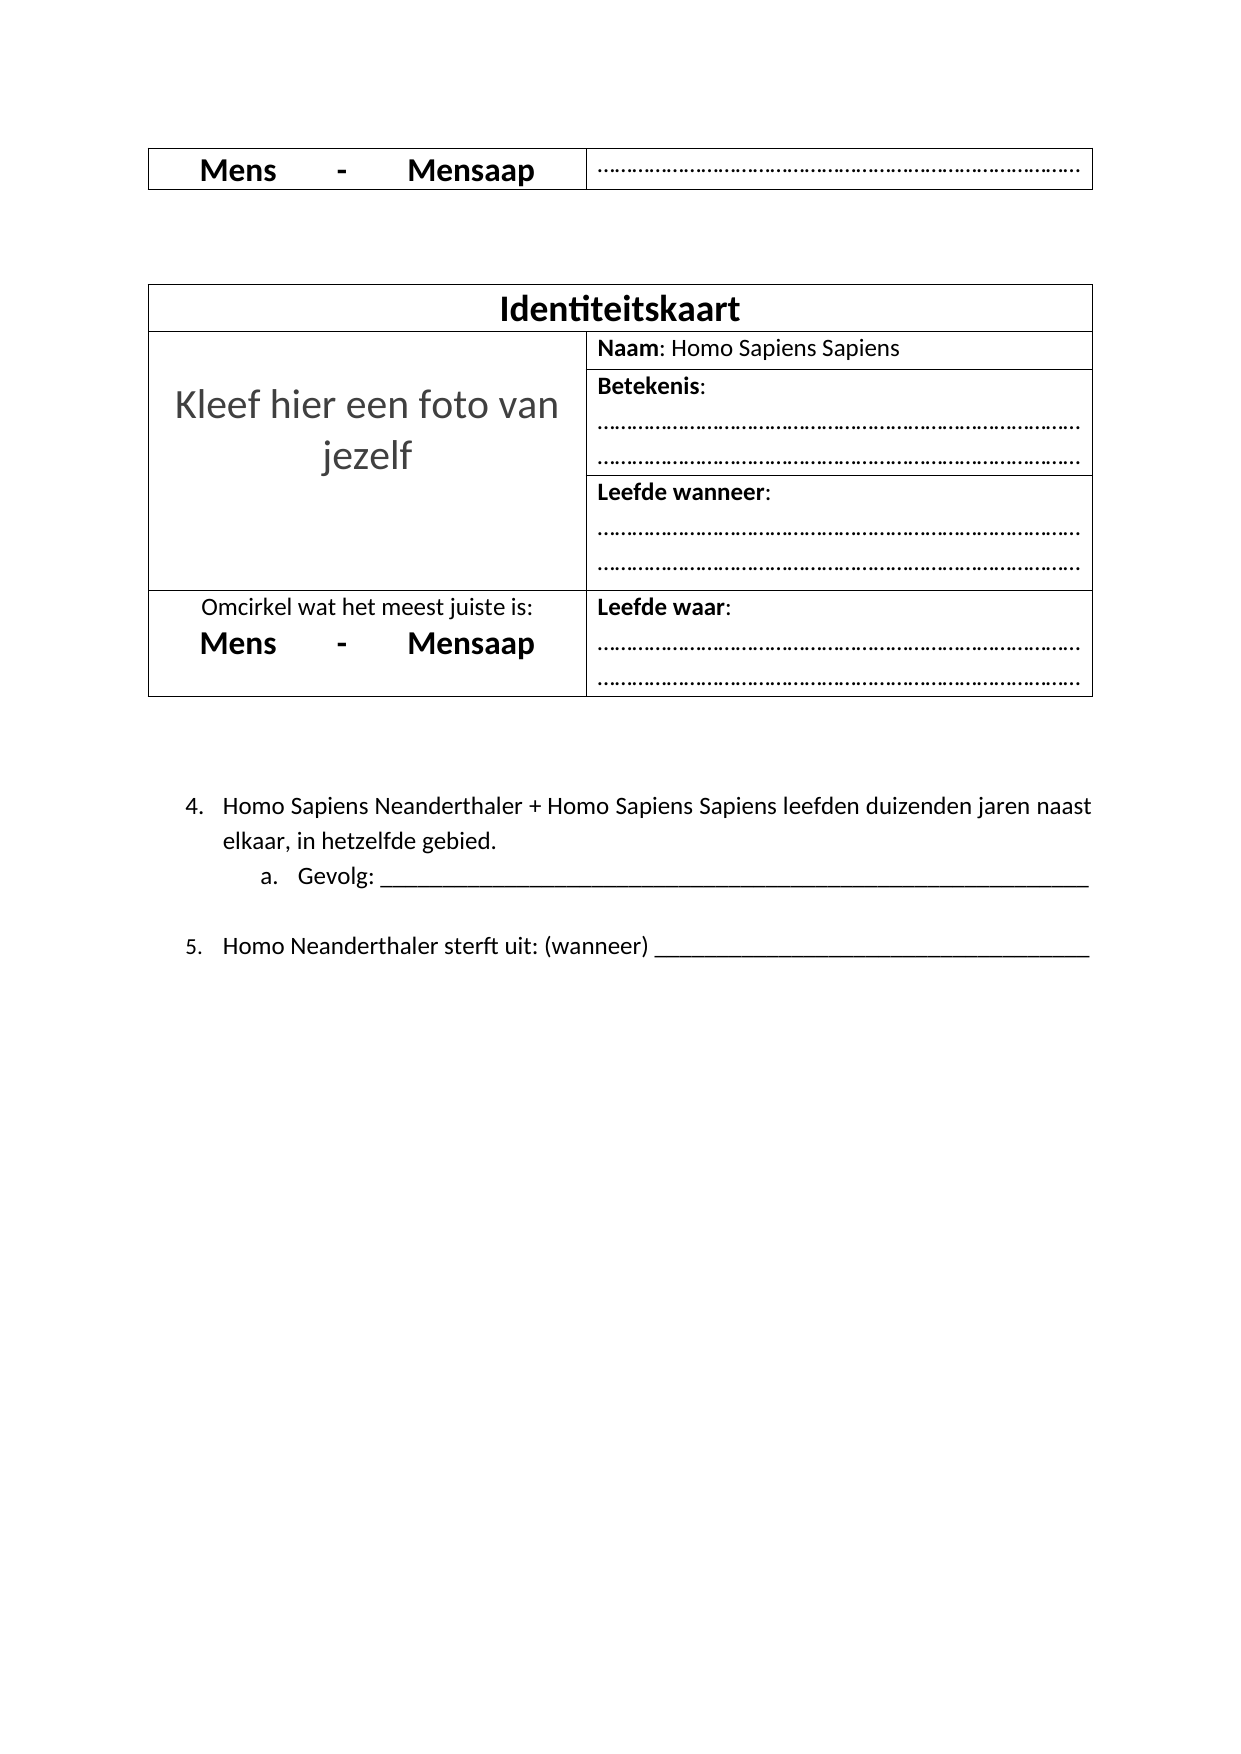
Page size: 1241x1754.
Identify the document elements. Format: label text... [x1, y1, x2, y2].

list Gevolg: _________________________________________________________ [260, 860, 1093, 891]
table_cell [587, 149, 1092, 189]
list Homo Neanderthaler sterft uit: (wanneer) ___________________________________ [185, 930, 1093, 961]
table_cell Kleef hier een foto van jezelf [149, 332, 586, 590]
table_cell Naam: Homo Sapiens Sapiens [587, 332, 1092, 369]
list Homo Sapiens Neanderthaler + Homo Sapiens Sapiens leefden duizenden jaren naast elkaar, in hetzelfde gebied. [185, 790, 1093, 856]
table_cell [149, 149, 586, 189]
table_header Identiteitskaart [149, 285, 1092, 331]
table_cell Leefde wanneer: ………………………………………………………………………… ………………………………………………………………………… [587, 476, 1092, 590]
table_cell Leefde waar: ………………………………………………………………………… ………………………………………………………………………… [587, 591, 1092, 696]
table_cell Betekenis: ………………………………………………………………………… ………………………………………………………………………… [587, 370, 1092, 475]
table_cell Omcirkel wat het meest juiste is: Mens - Mensaap [149, 591, 586, 696]
